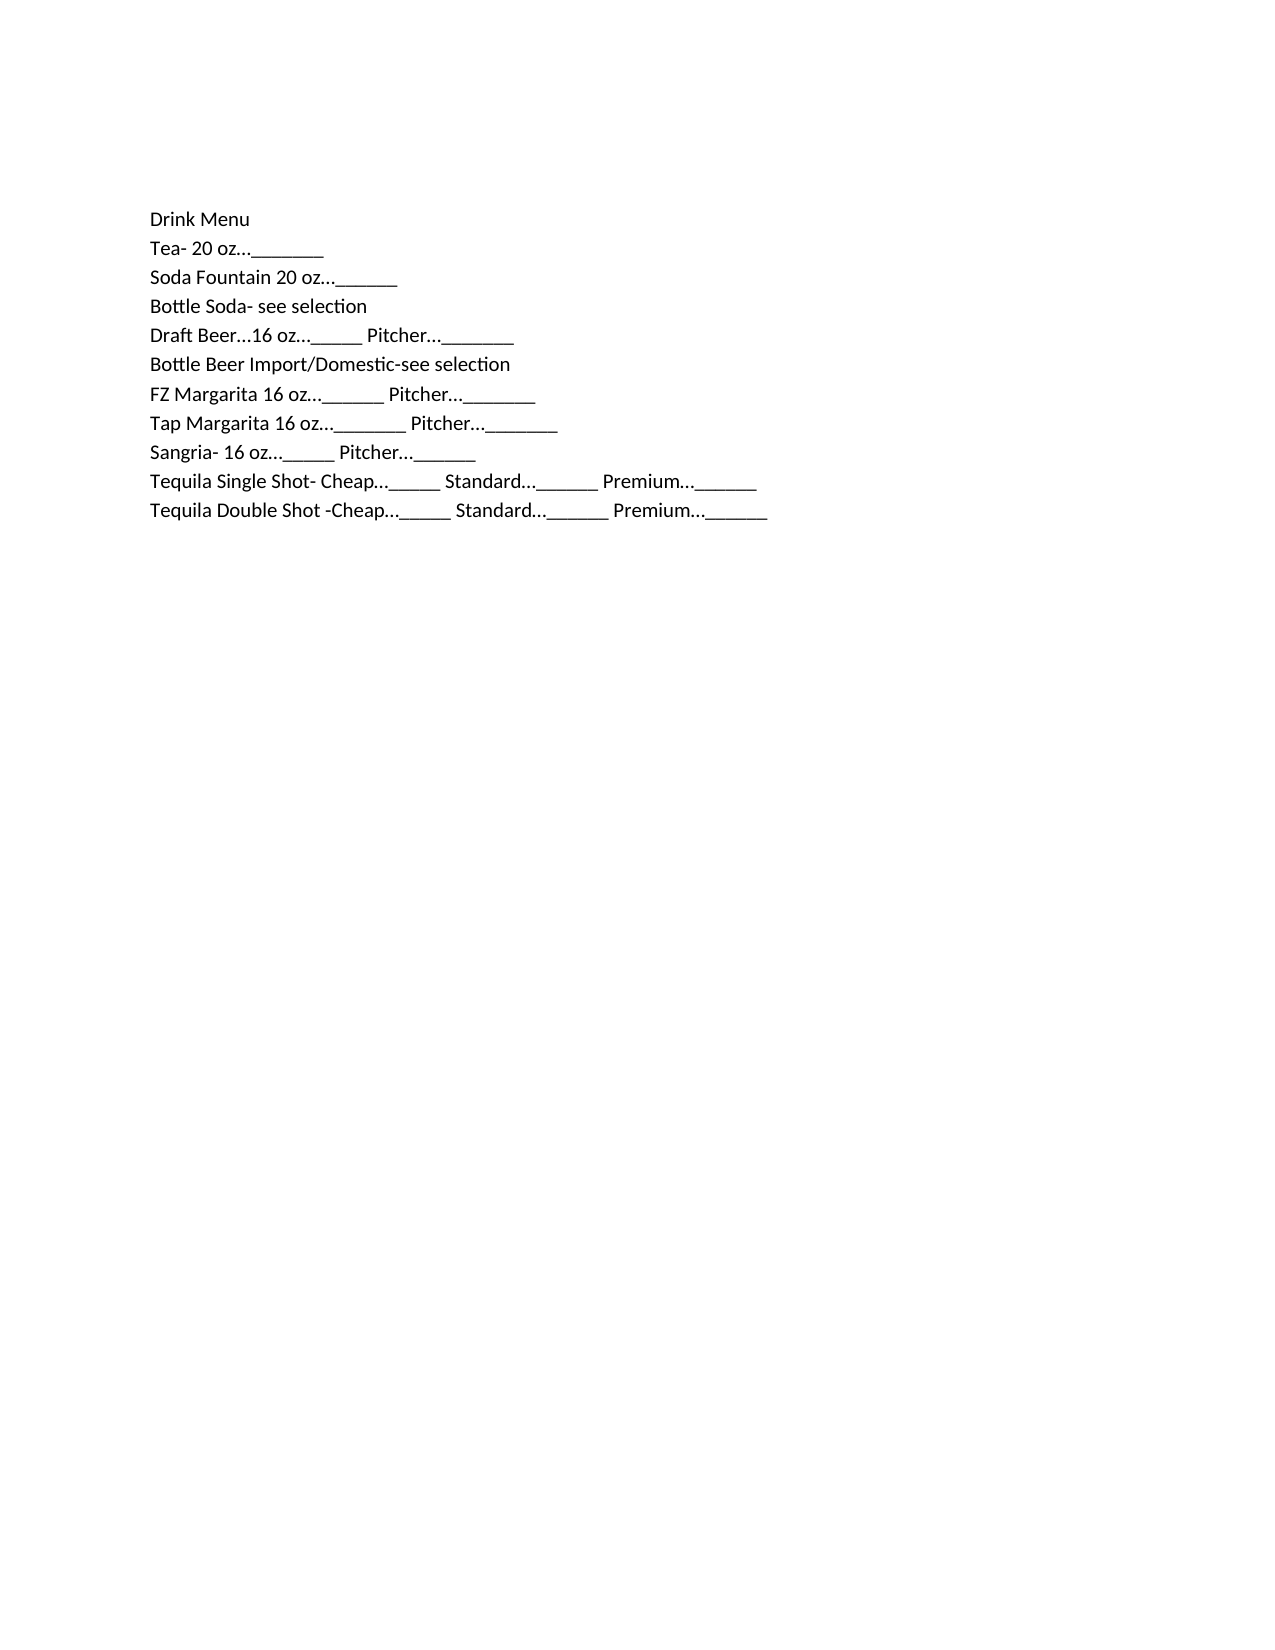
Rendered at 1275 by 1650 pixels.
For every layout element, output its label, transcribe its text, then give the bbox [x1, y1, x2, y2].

text FZ Margarita 16 oz…______ Pitcher…_______ [150, 381, 1125, 406]
text Tequila Single Shot- Cheap…_____ Standard…______ Premium…______ [150, 468, 1125, 494]
text Bottle Beer Import/Domestic-see selection [150, 352, 1125, 377]
text Tequila Double Shot -Cheap…_____ Standard…______ Premium…______ [150, 497, 1125, 523]
text Drink Menu [150, 206, 1125, 231]
text Bottle Soda- see selection [150, 293, 1125, 319]
text Sangria- 16 oz…_____ Pitcher…______ [150, 439, 1125, 464]
text Soda Fountain 20 oz…______ [150, 264, 1125, 289]
text Tap Margarita 16 oz…_______ Pitcher…_______ [150, 410, 1125, 435]
text Tea- 20 oz…_______ [150, 235, 1125, 260]
text Draft Beer…16 oz…_____ Pitcher…_______ [150, 322, 1125, 348]
